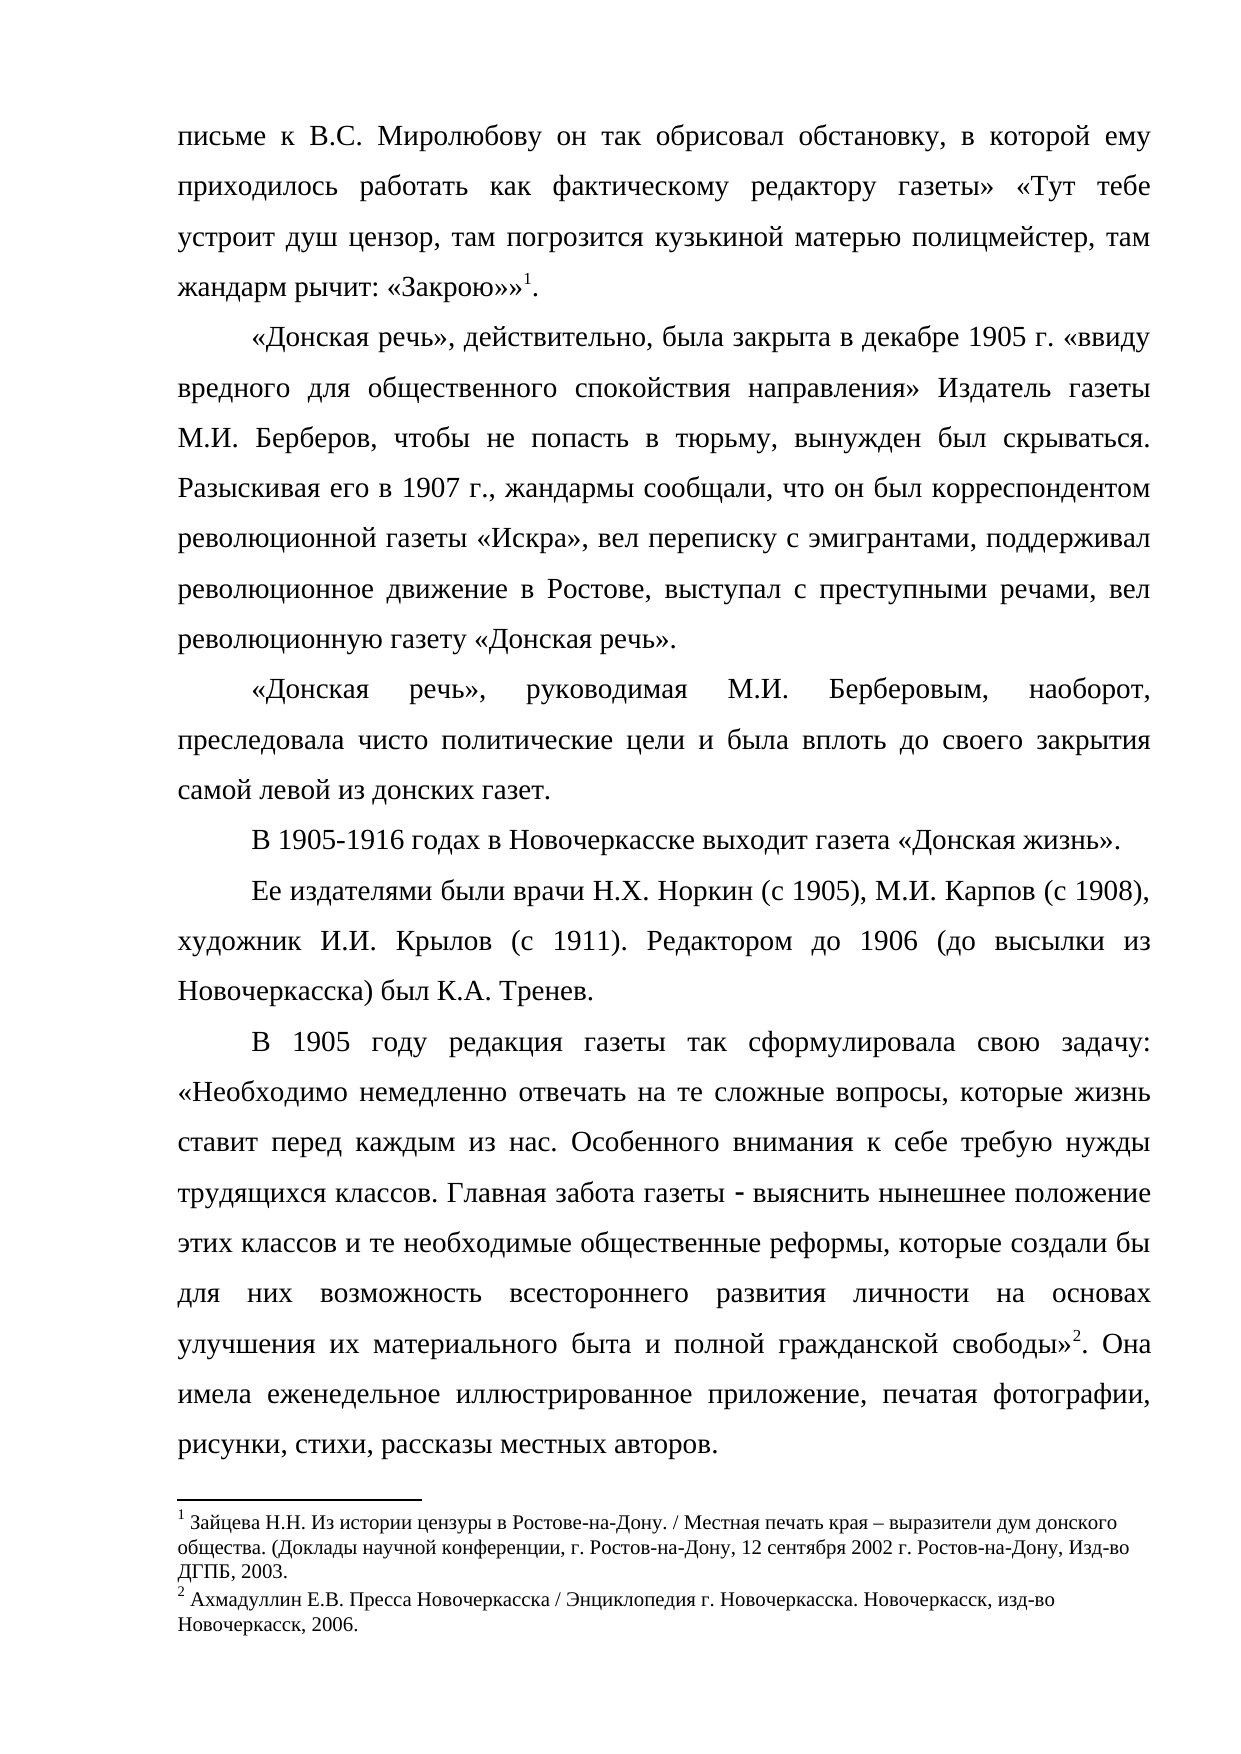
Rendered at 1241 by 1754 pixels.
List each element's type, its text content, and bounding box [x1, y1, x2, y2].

text Ее издателями были врачи Н.Х. Норкин (с 1905), М.И. Карпов (с 1908), художник И.И. Крылов (с 1911). Редактором до 1906 (до высылки из Новочеркасска) был К.А. Тренев. [177, 873, 1152, 1007]
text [177, 118, 1152, 303]
text В 1905 году редакция газеты так сформулировала свою задачу: «Необходимо немедленно отвечать на те сложные вопросы, которые жизнь ставит перед каждым из нас. Особенного внимания к себе требую нужды трудящихся классов. Главная забота газеты выяснить нынешнее положение этих классов и те необходимые общественные реформы, которые создали бы для них возможность всестороннего развития личности на основах улучшения их материального быта и полной гражданской свободы». Она имела еженедельное иллюстрированное приложение, печатая фотографии, рисунки, стихи, рассказы местных авторов. [177, 1024, 1152, 1460]
text «Донская речь», руководимая М.И. Берберовым, наоборот, преследовала чисто политические цели и была вплоть до своего закрытия самой левой из донских газет. [177, 672, 1152, 806]
text В 1905-1916 годах в Новочеркасске выходит газета «Донская жизнь». [177, 822, 1152, 856]
text «Донская речь», действительно, была закрыта в декабре . «ввиду вредного для общественного спокойствия направления» Издатель газеты М.И. Берберов, чтобы не попасть в тюрьму, вынужден был скрываться. Разыскивая его в ., жандармы сообщали, что он был корреспондентом революционной газеты «Искра», вел переписку с эмигрантами, поддерживал революционное движение в Ростове, выступал с преступными речами, вел революционную газету «Донская речь». [177, 319, 1152, 655]
